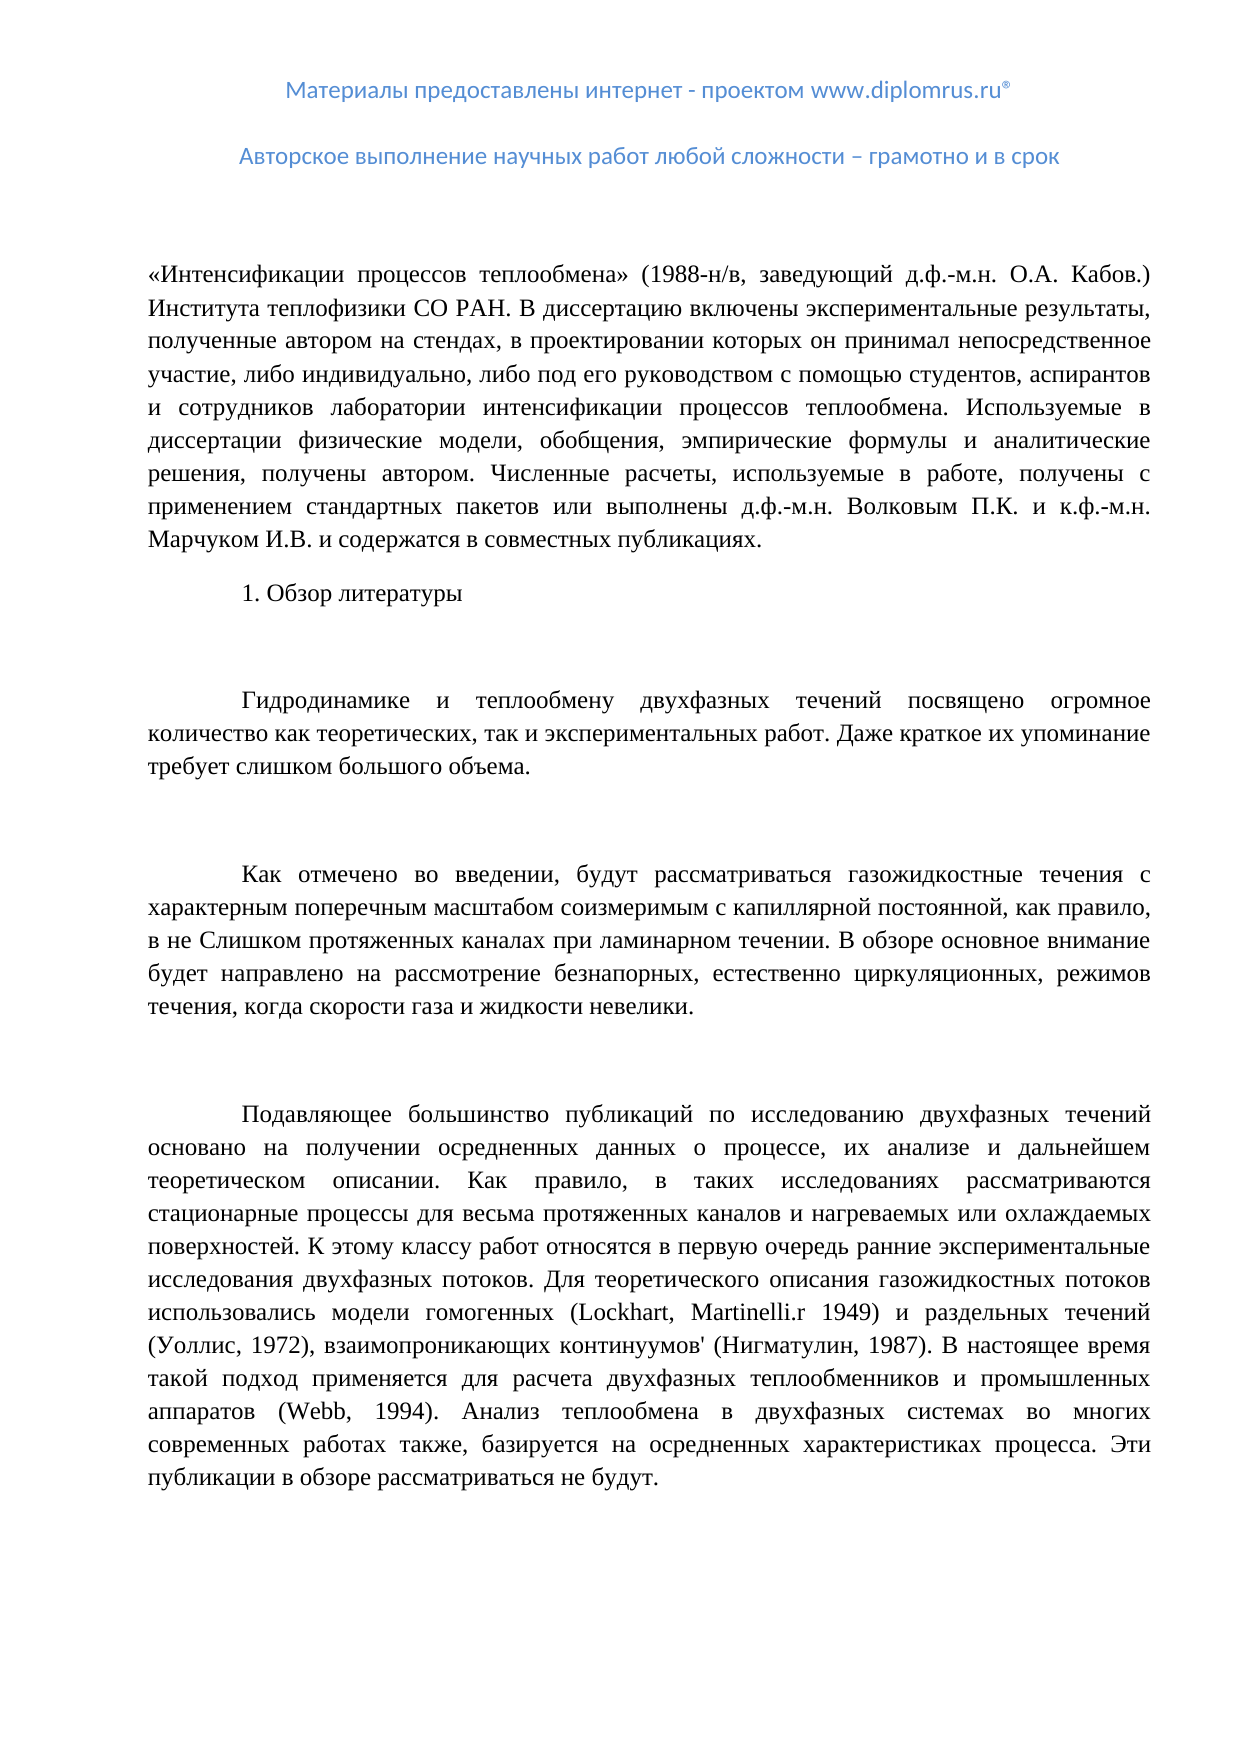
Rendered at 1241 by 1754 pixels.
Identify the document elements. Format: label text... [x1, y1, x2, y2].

text Подавляющее большинство публикаций по исследованию двухфазных течений основано на получении осредненных данных о процессе, их анализе и дальнейшем теоретическом описании. Как правило, в таких исследованиях рассматриваются стационарные процессы для весьма протяженных каналов и нагреваемых или охлаждаемых поверхностей. К этому классу работ относятся в первую очередь ранние экспериментальные исследования двухфазных потоков. Для теоретического описания газожидкостных потоков использовались модели гомогенных (Lockhart, Martinelli.r 1949) и раздельных течений (Уоллис, 1972), взаимопроникающих континуумов' (Нигматулин, 1987). В настоящее время такой подход применяется для расчета двухфазных теплообменников и промышленных аппаратов (Webb, 1994). Анализ теплообмена в двухфазных системах во многих современных работах также, базируется на осредненных характеристиках процесса. Эти публикации в обзоре рассматриваться не будут. [148, 1099, 1152, 1491]
text Гидродинамике и теплообмену двухфазных течений посвящено огромное количество как теоретических, так и экспериментальных работ. Даже краткое их упоминание требует слишком большого объема. [148, 685, 1152, 780]
text 1. Обзор литературы [148, 578, 1152, 606]
text Как отмечено во введении, будут рассматриваться газожидкостные течения с характерным поперечным масштабом соизмеримым с капиллярной постоянной, как правило, в не Слишком протяженных каналах при ламинарном течении. В обзоре основное внимание будет направлено на рассмотрение безнапорных, естественно циркуляционных, режимов течения, когда скорости газа и жидкости невелики. [148, 859, 1152, 1020]
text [148, 259, 1152, 552]
